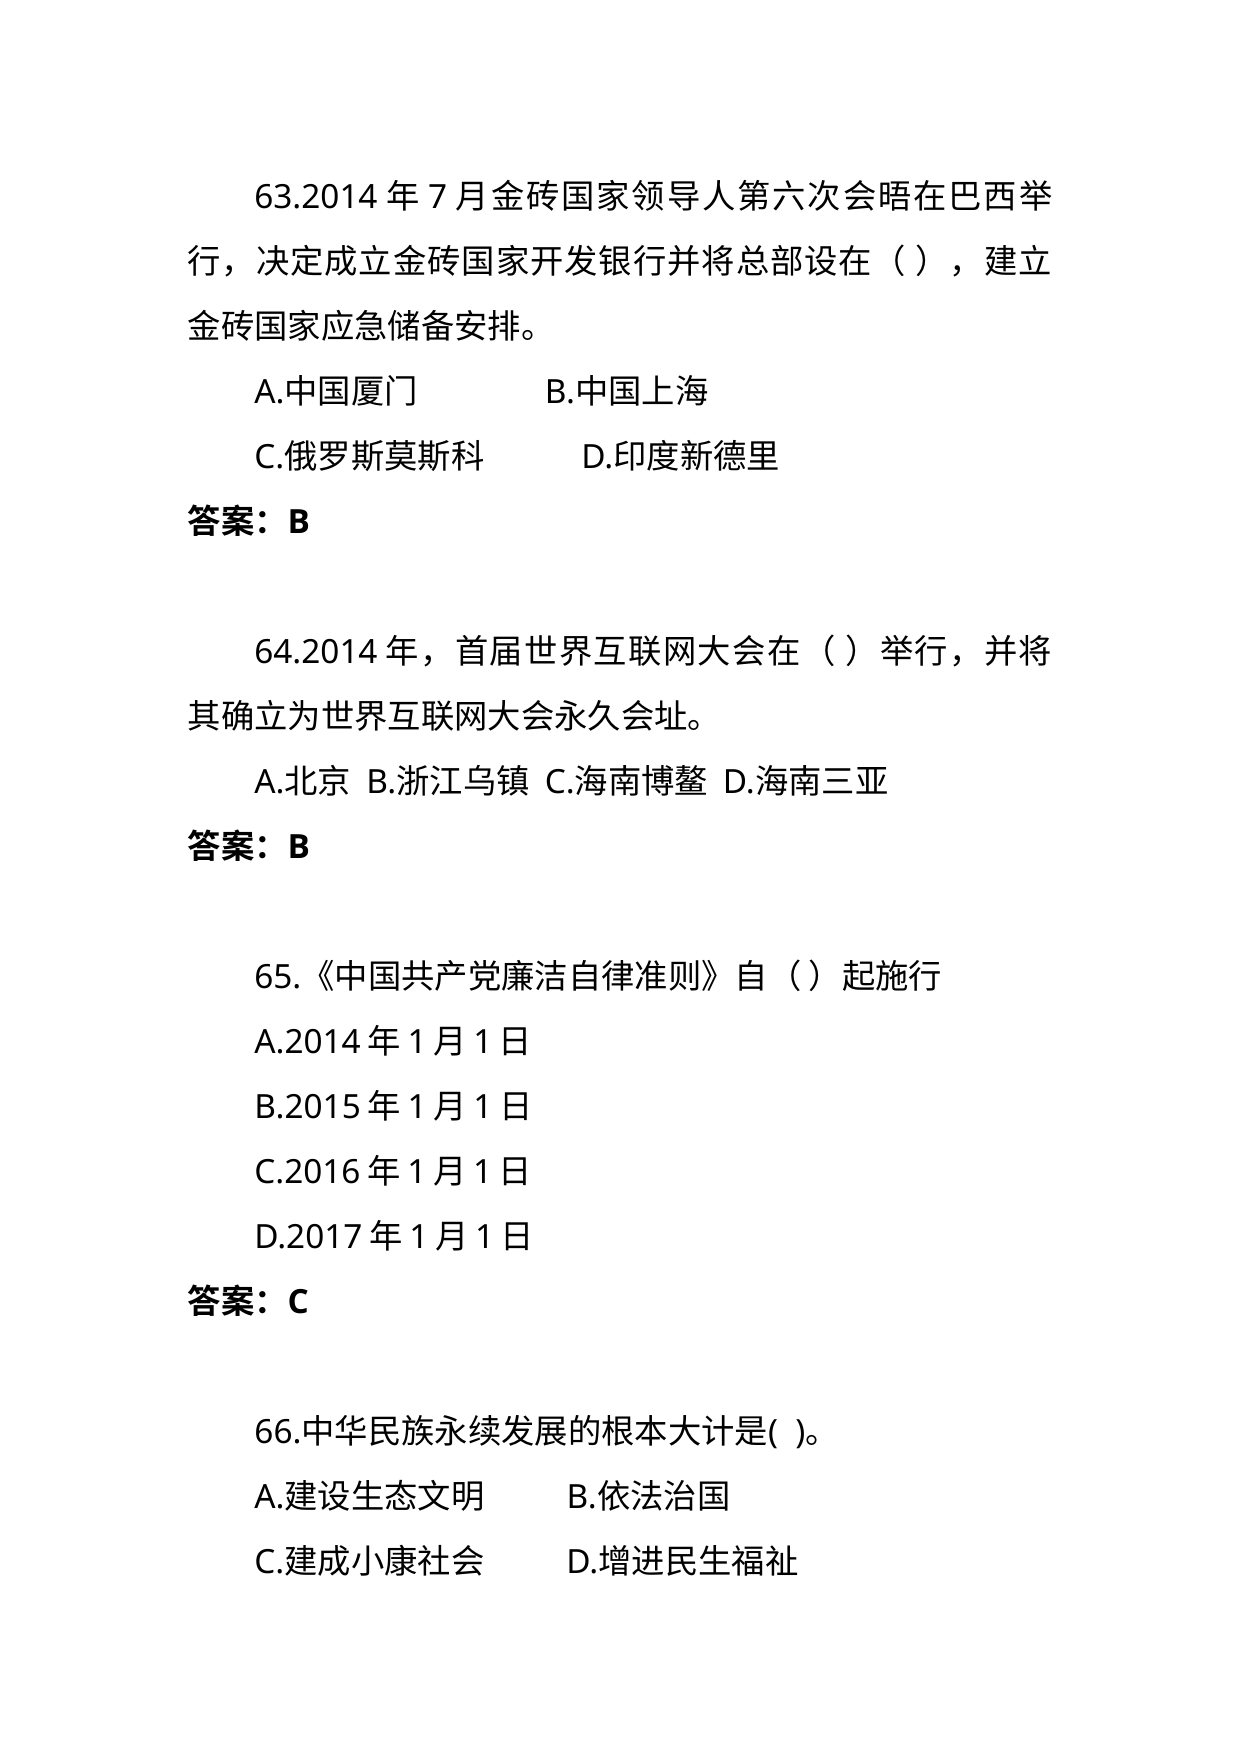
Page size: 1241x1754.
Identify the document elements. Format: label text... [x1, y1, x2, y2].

text D.2017年1月1日 [187, 1202, 1053, 1267]
text 答案：B [187, 812, 1053, 877]
text C.俄罗斯莫斯科 D.印度新德里 [187, 422, 1053, 487]
text A.北京 B.浙江乌镇 C.海南博鳌 D.海南三亚 [187, 747, 1053, 812]
text C.2016年1月1日 [187, 1137, 1053, 1202]
text C.建成小康社会 D.增进民生福祉 [187, 1527, 1053, 1592]
text A.2014年1月1日 [187, 1007, 1053, 1072]
text A.中国厦门 B.中国上海 [187, 357, 1053, 422]
text 64.2014年，首届世界互联网大会在（ ）举行，并将其确立为世界互联网大会永久会址。 [187, 617, 1053, 747]
text 答案：C [187, 1267, 1053, 1332]
text 63.2014年7月金砖国家领导人第六次会晤在巴西举行，决定成立金砖国家开发银行并将总部设在（ ），建立金砖国家应急储备安排。 [187, 162, 1053, 357]
text B.2015年1月1日 [187, 1072, 1053, 1137]
text 65.《中国共产党廉洁自律准则》自（ ）起施行 [187, 942, 1053, 1007]
text 答案：B [187, 487, 1053, 552]
text 66.中华民族永续发展的根本大计是( )。 [187, 1397, 1053, 1462]
text A.建设生态文明 B.依法治国 [187, 1462, 1053, 1527]
